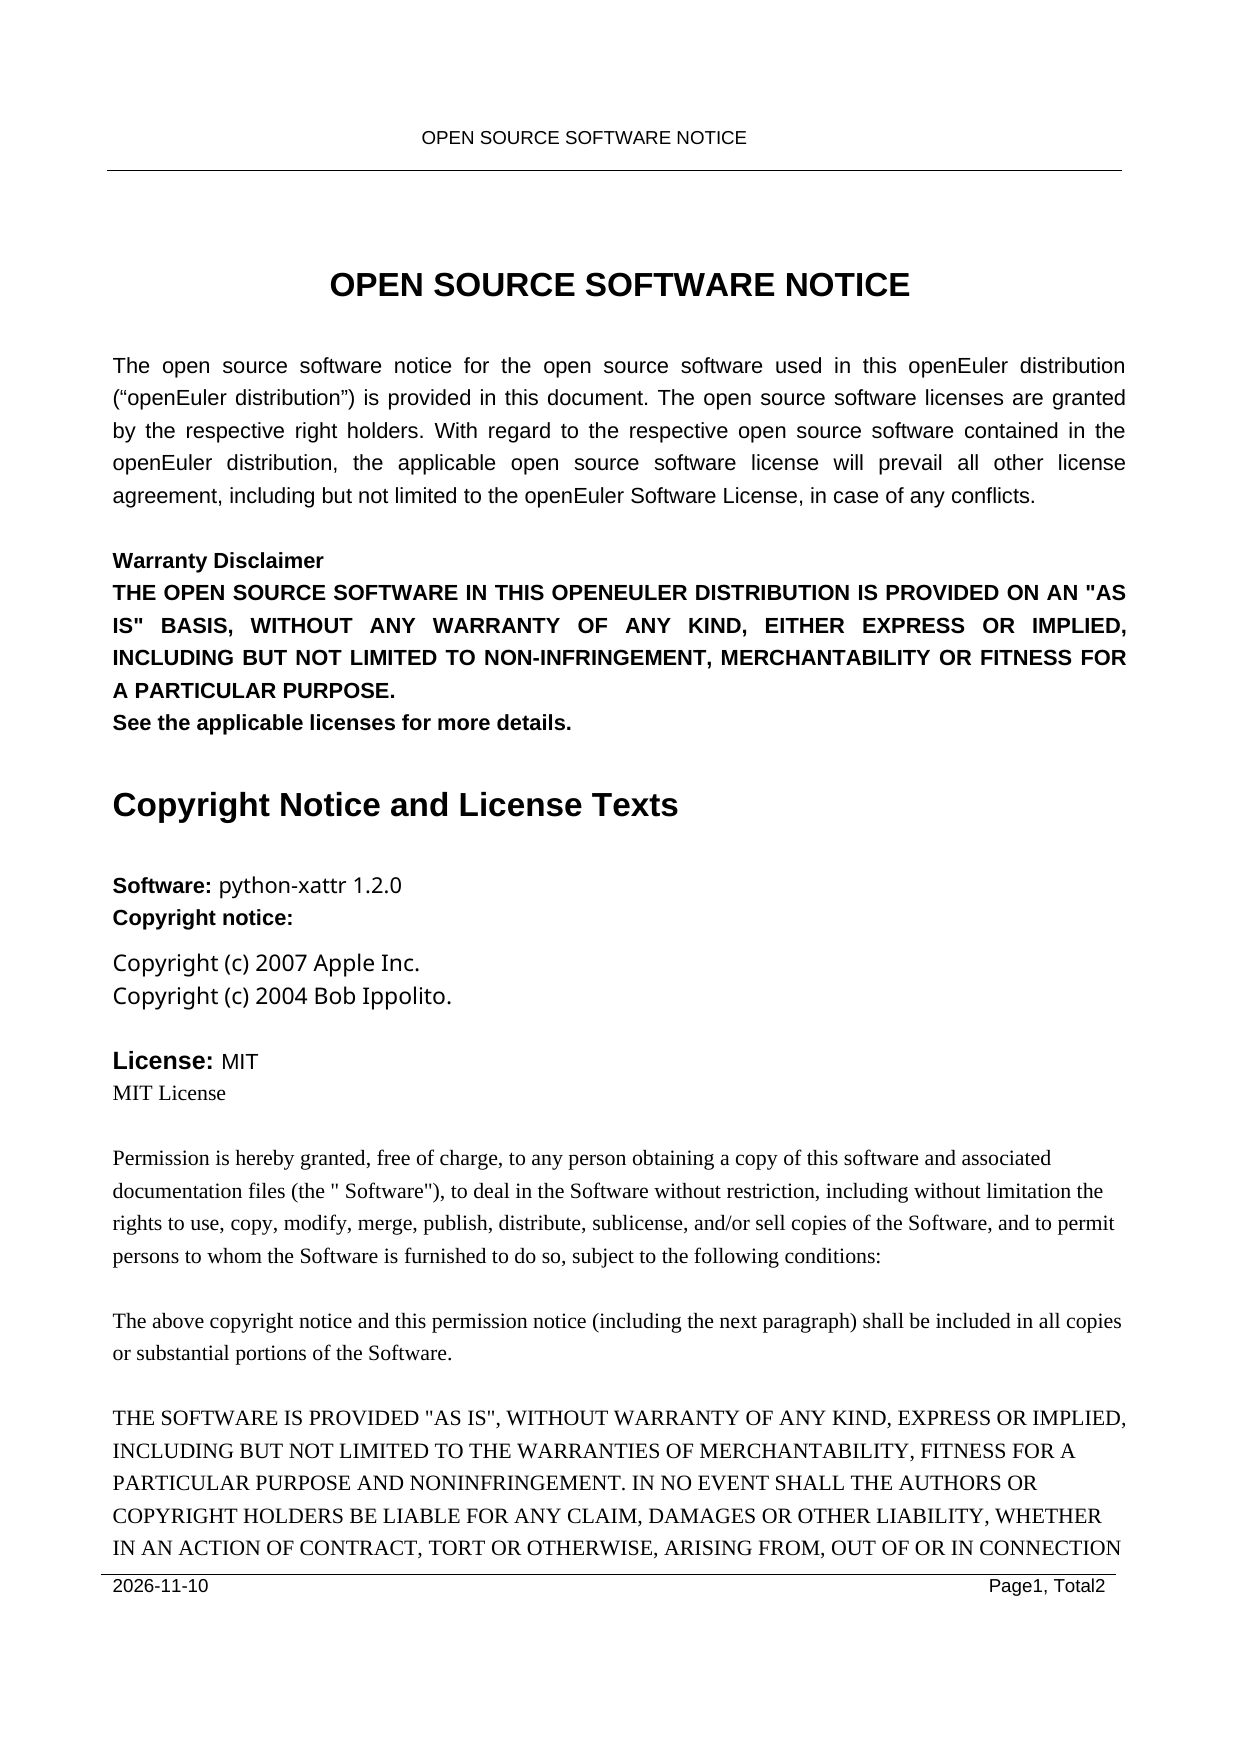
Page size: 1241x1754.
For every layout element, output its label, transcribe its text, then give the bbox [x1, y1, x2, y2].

text Copyright Notice and License Texts [112, 771, 1128, 836]
text The open source software notice for the open source software used in this openEuler distribution (“openEuler distribution”) is provided in this document. The open source software licenses are granted by the respective right holders. With regard to the respective open source software contained in the openEuler distribution, the applicable open source software license will prevail all other license agreement, including but not limited to the openEuler Software License, in case of any conflicts. [112, 349, 1128, 511]
text OPEN SOURCE SOFTWARE NOTICE [112, 251, 1128, 316]
text Copyright notice: [112, 901, 1128, 934]
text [112, 1077, 1128, 1564]
text Copyright (c) 2007 Apple Inc. Copyright (c) 2004 Bob Ippolito. [112, 947, 1128, 1044]
text License: MIT [112, 1044, 1128, 1077]
title Software: python-xattr 1.2.0 [112, 869, 1128, 901]
text Warranty Disclaimer [112, 544, 1128, 576]
text THE OPEN SOURCE SOFTWARE IN THIS OPENEULER DISTRIBUTION IS PROVIDED ON AN "AS IS" BASIS, WITHOUT ANY WARRANTY OF ANY KIND, EITHER EXPRESS OR IMPLIED, INCLUDING BUT NOT LIMITED TO NON-INFRINGEMENT, MERCHANTABILITY OR FITNESS FOR A PARTICULAR PURPOSE. See the applicable licenses for more details. [112, 576, 1128, 739]
